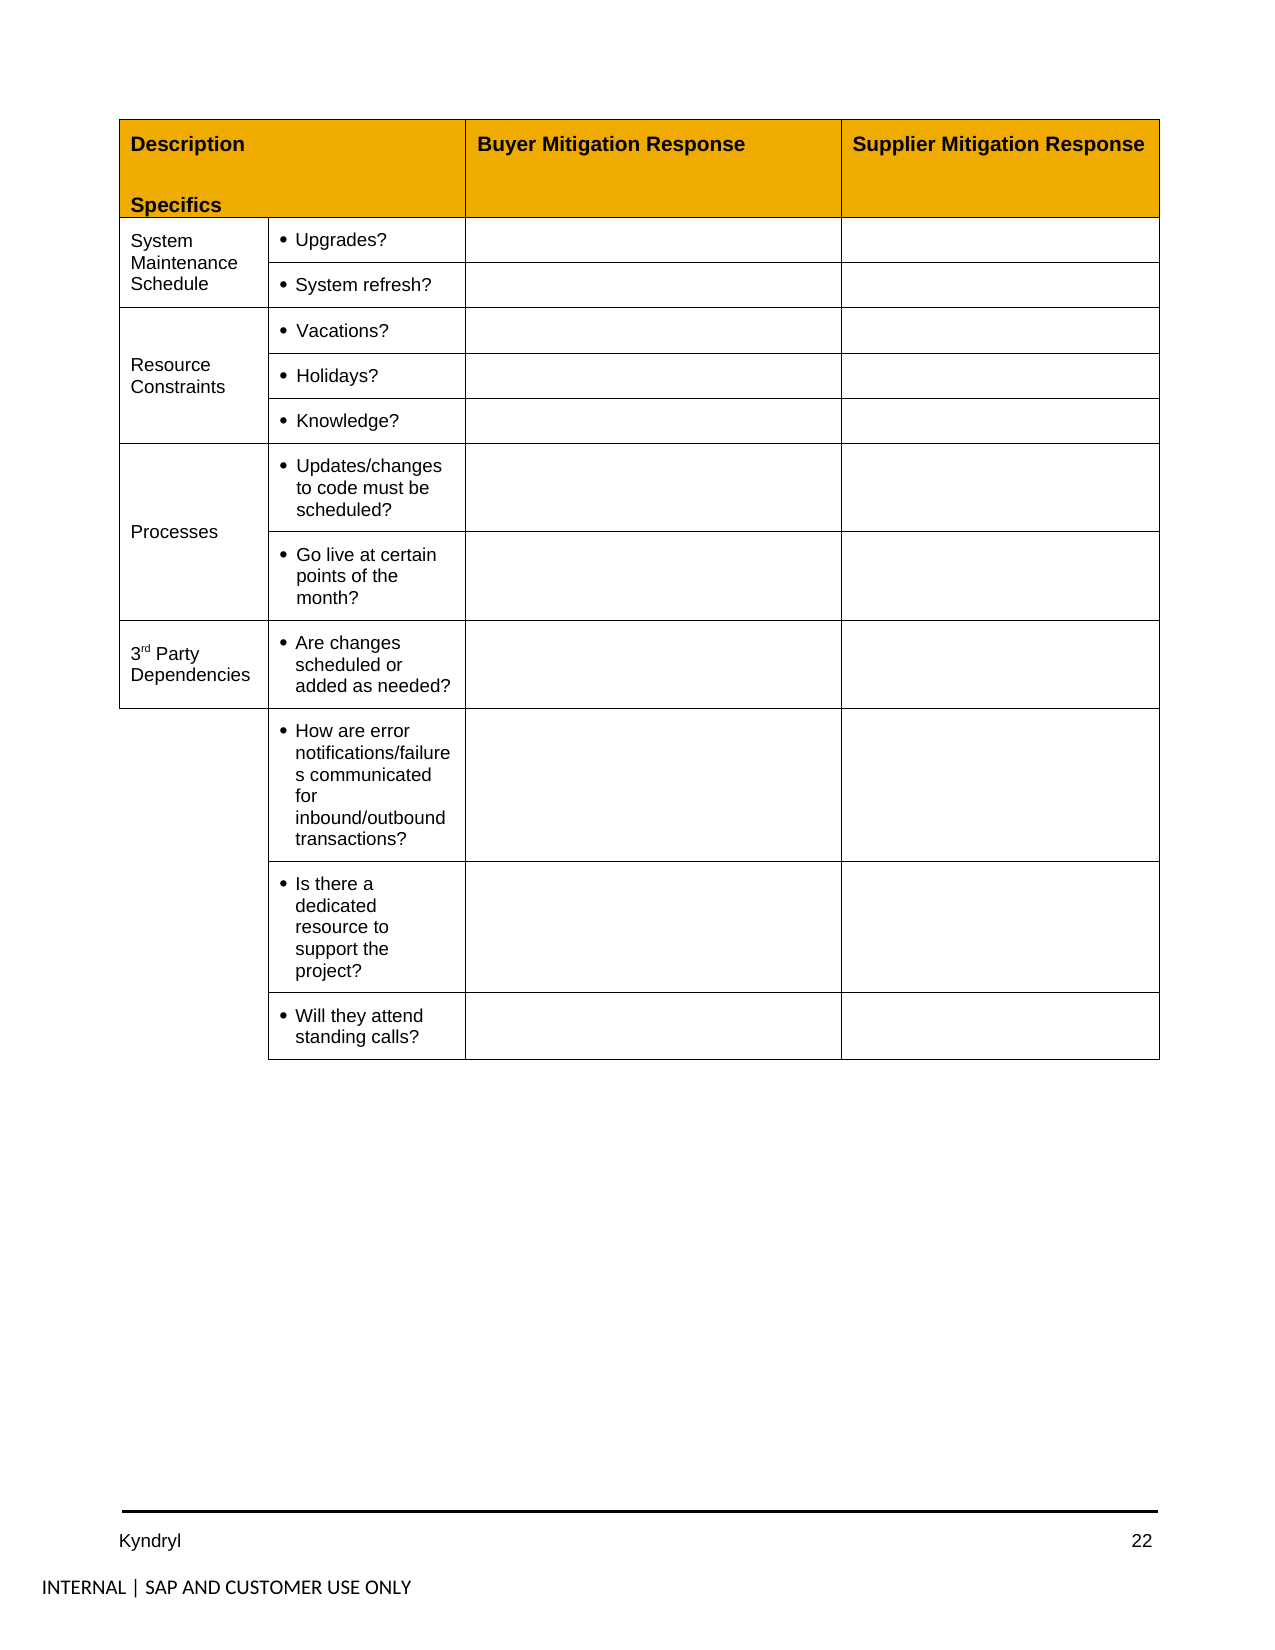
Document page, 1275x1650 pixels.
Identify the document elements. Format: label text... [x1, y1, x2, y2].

table_cell [842, 444, 1159, 531]
table_cell [842, 532, 1159, 619]
table_cell Will they attend standing calls? [269, 993, 465, 1059]
table_cell 3rd Party Dependencies [120, 621, 268, 708]
table_cell [466, 621, 841, 708]
table_cell [466, 354, 841, 398]
table_cell [842, 308, 1159, 352]
table_cell [842, 218, 1159, 262]
table_header Supplier Mitigation Response [842, 120, 1159, 217]
table_cell System Maintenance Schedule [120, 218, 268, 307]
table_cell [842, 709, 1159, 861]
table_cell [842, 993, 1159, 1059]
table_header Buyer Mitigation Response [466, 120, 841, 217]
table_cell System refresh? [269, 263, 465, 307]
table_header Description Specifics [120, 120, 465, 217]
table_cell Vacations? [269, 308, 465, 352]
table_cell Go live at certain points of the month? [269, 532, 465, 619]
table_cell Processes [120, 444, 268, 619]
table_cell [466, 993, 841, 1059]
table_cell Knowledge? [269, 399, 465, 443]
table_cell [466, 532, 841, 619]
table_cell Holidays? [269, 354, 465, 398]
table_cell Updates/changes to code must be scheduled? [269, 444, 465, 531]
table_cell [466, 218, 841, 262]
table_cell [842, 621, 1159, 708]
table_cell How are error notifications/failures communicated for inbound/outbound transactions? [269, 709, 465, 861]
table_cell [466, 709, 841, 861]
table_cell [466, 399, 841, 443]
table_cell [842, 862, 1159, 992]
table_cell Resource Constraints [120, 308, 268, 443]
table_cell [466, 444, 841, 531]
table_cell Are changes scheduled or added as needed? [269, 621, 465, 708]
table_cell [466, 308, 841, 352]
table_cell Is there a dedicated resource to support the project? [269, 862, 465, 992]
table_cell [466, 263, 841, 307]
table_cell [842, 399, 1159, 443]
table_cell Upgrades? [269, 218, 465, 262]
table_cell [842, 354, 1159, 398]
table_cell [842, 263, 1159, 307]
table_cell [466, 862, 841, 992]
